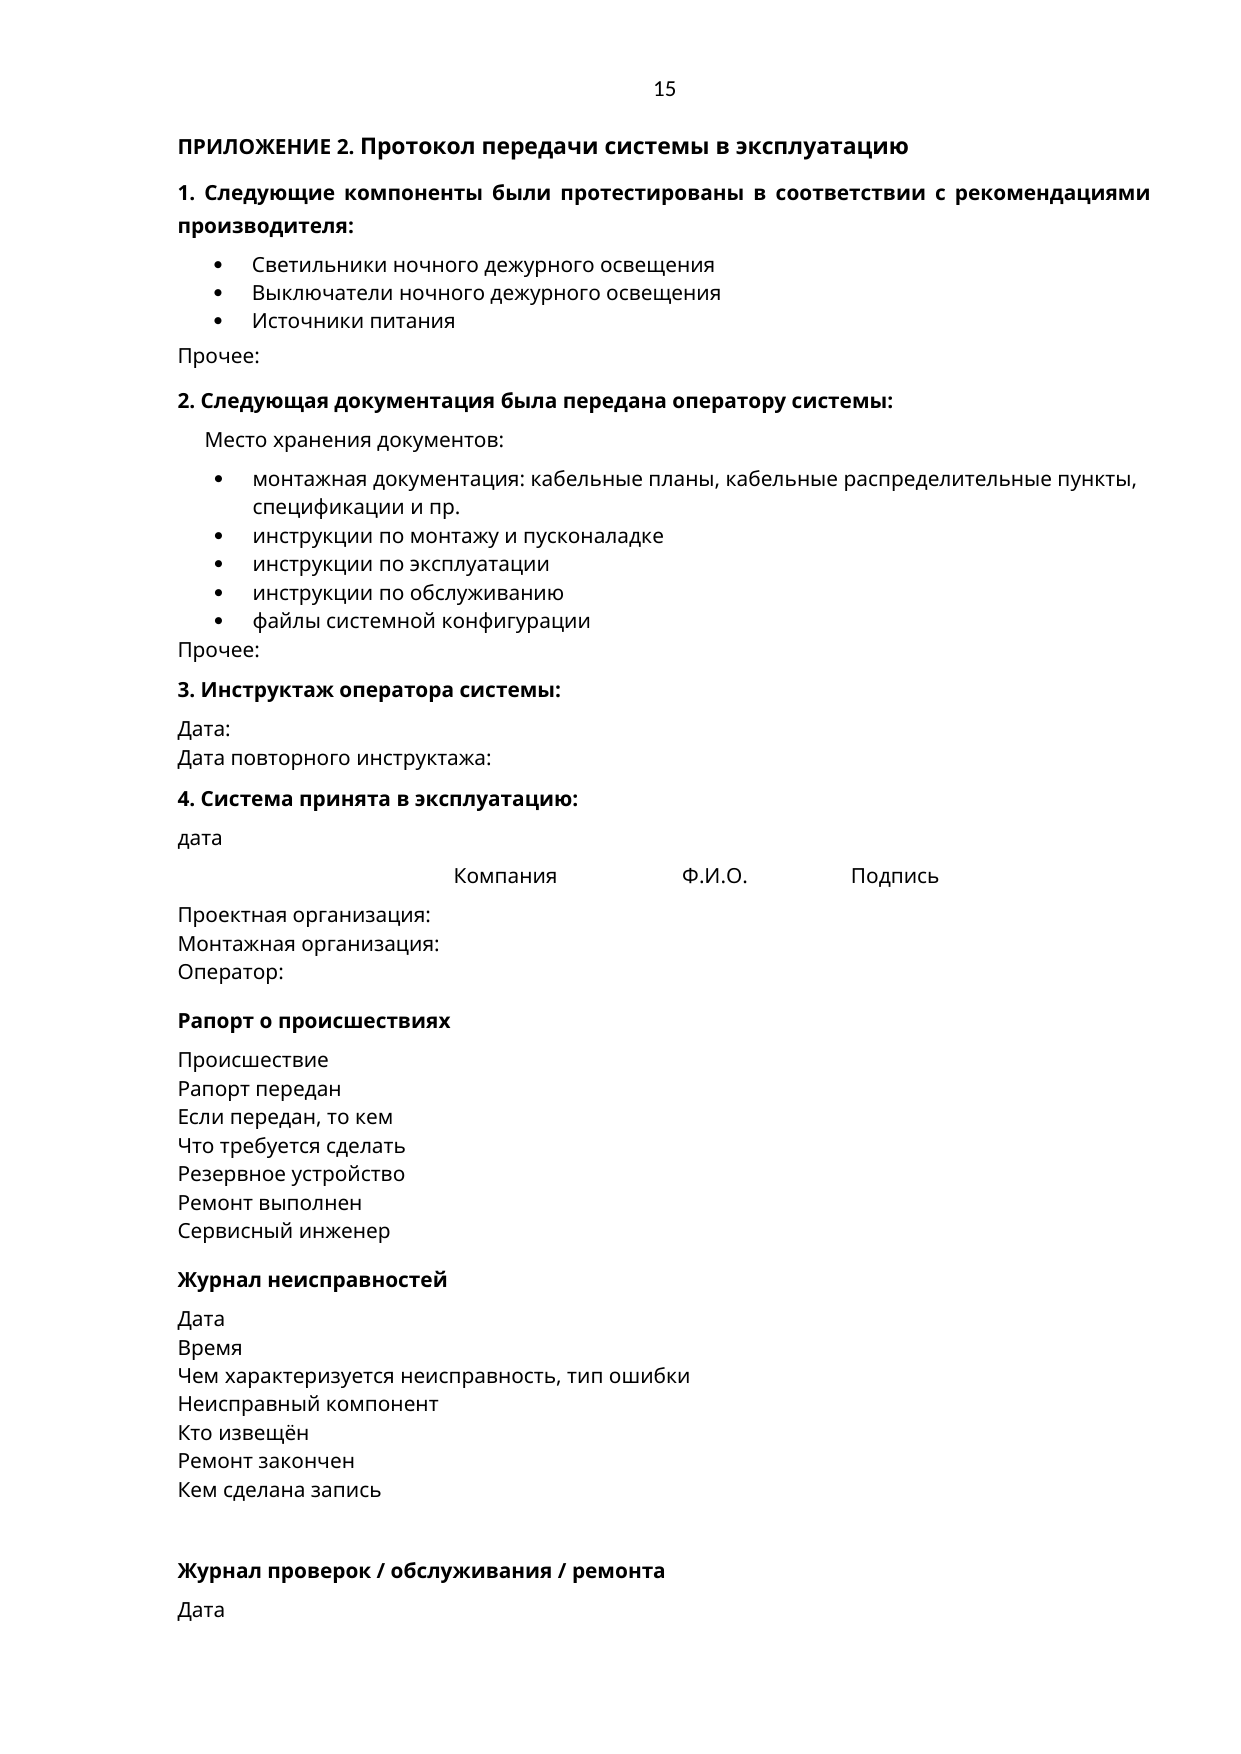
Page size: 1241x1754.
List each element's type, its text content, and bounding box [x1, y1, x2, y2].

list инструкции по эксплуатации [215, 549, 1152, 578]
text Чем характеризуется неисправность, тип ошибки [177, 1361, 1152, 1389]
text Журнал проверок / обслуживания / ремонта [177, 1557, 1152, 1585]
text Компания Ф.И.О. Подпись [177, 862, 1152, 890]
text Кем сделана запись [177, 1475, 1152, 1503]
text Если передан, то кем [177, 1102, 1152, 1131]
text Проектная организация: [177, 900, 1152, 929]
text Дата повторного инструктажа: [177, 743, 1152, 771]
text 4. Система принята в эксплуатацию: [177, 784, 1152, 812]
text Происшествие [177, 1045, 1152, 1074]
text Прочее: [177, 341, 1152, 370]
text Кто извещён [177, 1418, 1152, 1446]
text Журнал неисправностей [177, 1265, 1152, 1294]
text Монтажная организация: [177, 929, 1152, 957]
text Дата [177, 1596, 1152, 1624]
text Что требуется сделать [177, 1131, 1152, 1159]
text Оператор: [177, 957, 1152, 986]
text 2. Следующая документация была передана оператору системы: [177, 386, 1152, 415]
list Светильники ночного дежурного освещения [214, 250, 1152, 278]
list инструкции по монтажу и пусконаладке [215, 521, 1152, 549]
text Ремонт выполнен [177, 1188, 1152, 1216]
list инструкции по обслуживанию [215, 578, 1152, 606]
list Источники питания [214, 307, 1152, 335]
text Дата [177, 1304, 1152, 1333]
text Место хранения документов: [177, 425, 1152, 454]
text 1. Следующие компоненты были протестированы в соответствии с рекомендациями производителя: [177, 178, 1152, 239]
list монтажная документация: кабельные планы, кабельные распределительные пункты, спецификации и пр. [215, 464, 1152, 521]
text Сервисный инженер [177, 1216, 1152, 1244]
text Ремонт закончен [177, 1446, 1152, 1475]
text Резервное устройство [177, 1159, 1152, 1188]
text Рапорт о происшествиях [177, 1007, 1152, 1035]
text дата [177, 823, 1152, 851]
subtitle ПРИЛОЖЕНИЕ 2. Протокол передачи системы в эксплуатацию [177, 130, 1152, 161]
list файлы системной конфигурации [215, 606, 1152, 635]
text 3. Инструктаж оператора системы: [177, 676, 1152, 704]
text Неисправный компонент [177, 1389, 1152, 1418]
text Время [177, 1333, 1152, 1361]
list Выключатели ночного дежурного освещения [214, 278, 1152, 307]
text Рапорт передан [177, 1074, 1152, 1102]
text Дата: [177, 714, 1152, 743]
text Прочее: [177, 635, 1152, 663]
